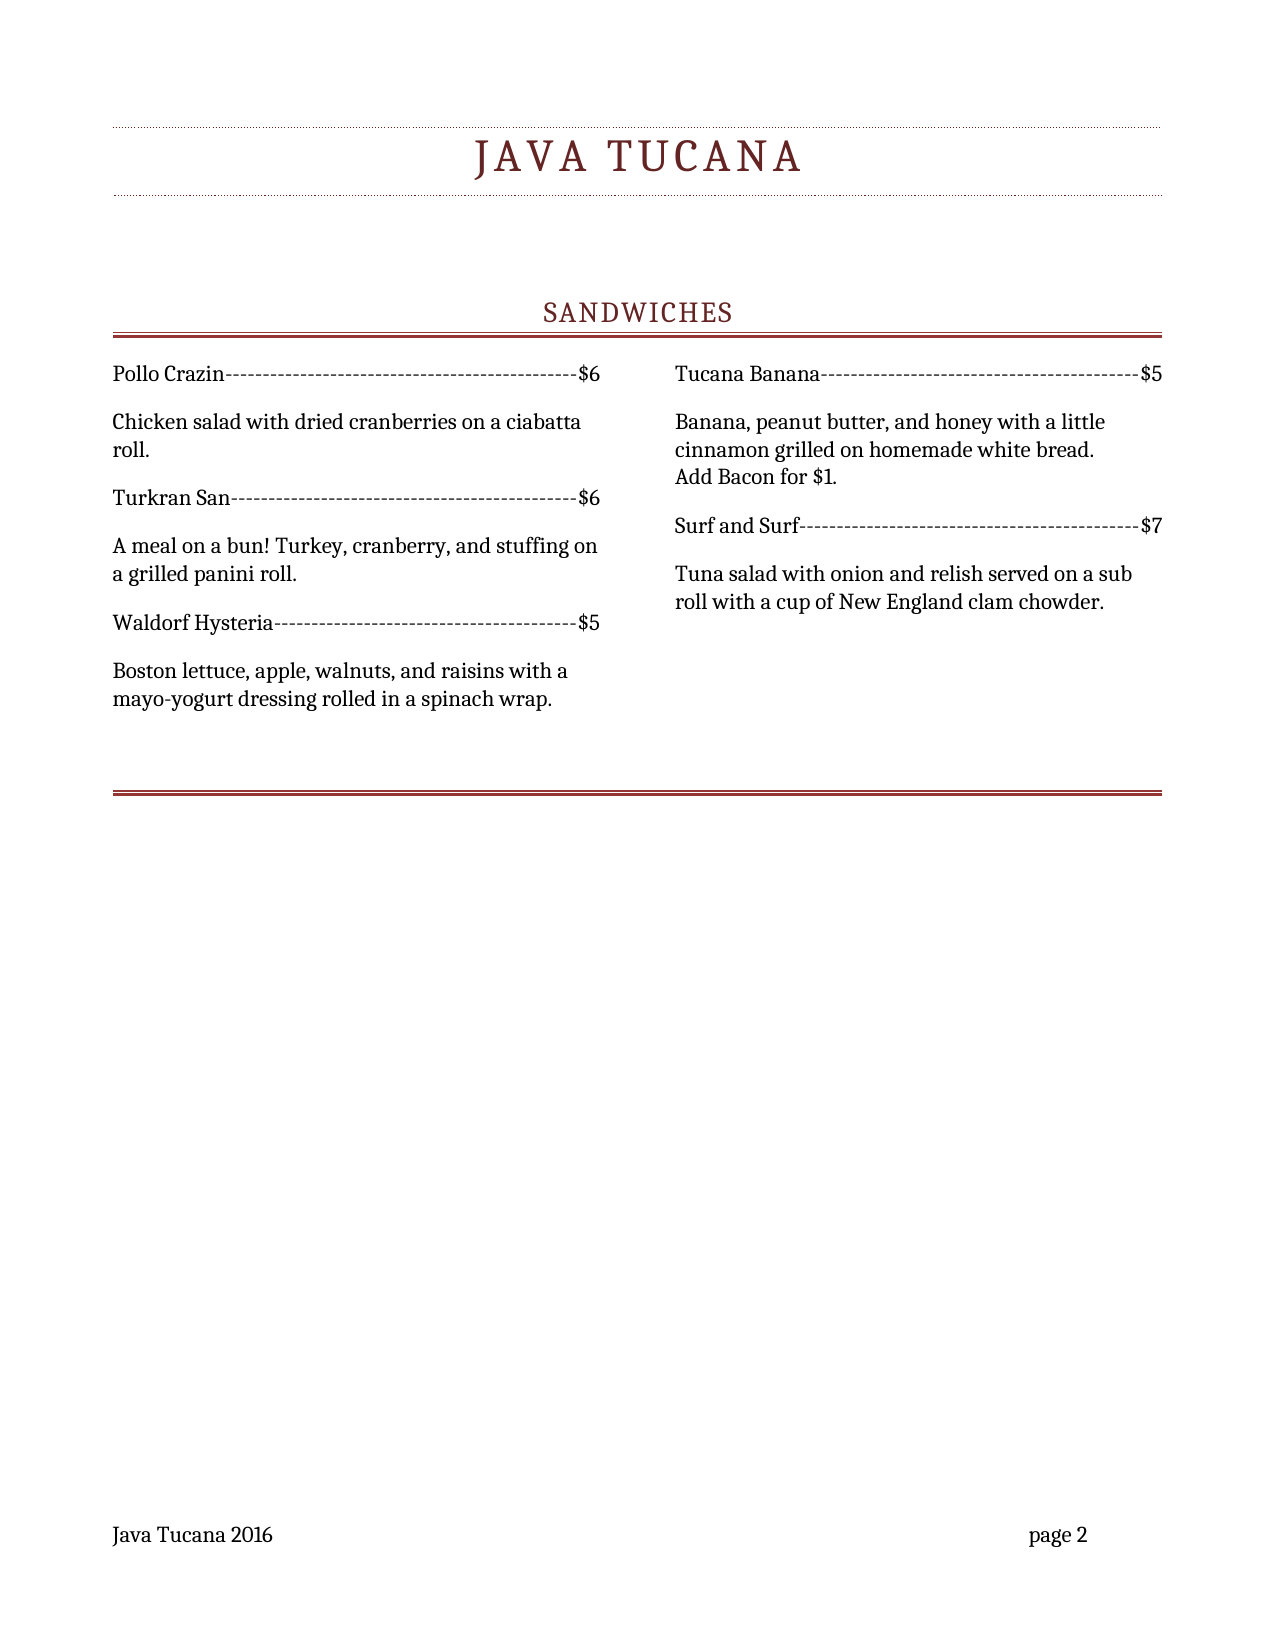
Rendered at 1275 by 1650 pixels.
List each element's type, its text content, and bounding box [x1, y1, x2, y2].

text Chicken salad with dried cranberries on a ciabatta roll. [112, 409, 600, 463]
text Pollo Crazin $6 [112, 360, 600, 387]
text Banana, peanut butter, and honey with a little cinnamon grilled on homemade white bread. Add Bacon for $1. [675, 409, 1162, 490]
text A meal on a bun! Turkey, cranberry, and stuffing on a grilled panini roll. [112, 533, 600, 587]
text Tucana Banana $5 [675, 360, 1162, 387]
text Waldorf Hysteria $5 [112, 609, 600, 636]
text Surf and Surf $7 [675, 512, 1162, 539]
subtitle Sandwiches [112, 296, 1162, 338]
text Turkran San $6 [112, 485, 600, 511]
text Tuna salad with onion and relish served on a sub roll with a cup of New England clam chowder. [675, 561, 1162, 615]
text Boston lettuce, apple, walnuts, and raisins with a mayo-yogurt dressing rolled in a spinach wrap. [112, 658, 600, 712]
